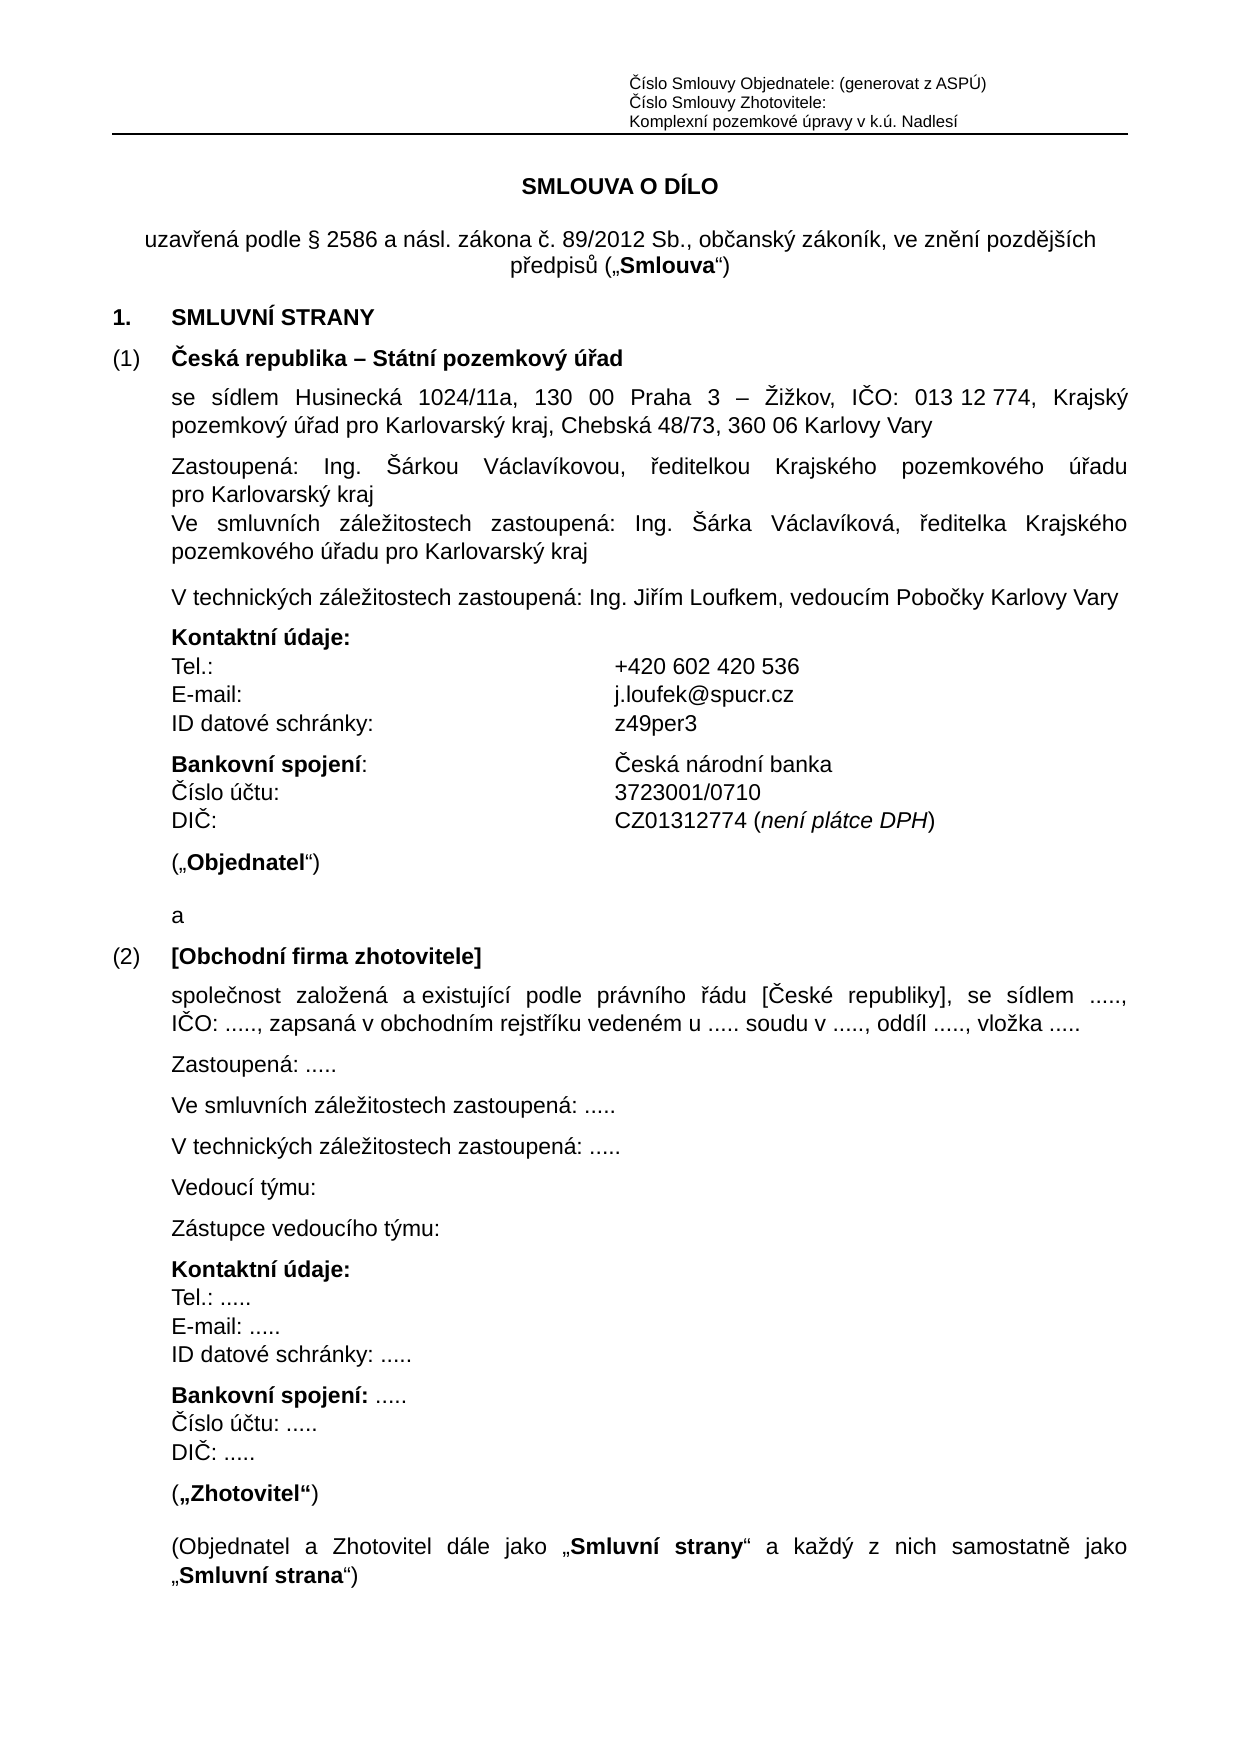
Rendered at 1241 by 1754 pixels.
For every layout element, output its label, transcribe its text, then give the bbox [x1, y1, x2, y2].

text Bankovní spojení: Česká národní banka [171, 751, 1128, 777]
text Tel.: ..... [171, 1284, 1128, 1311]
text a [171, 902, 1128, 928]
text Kontaktní údaje: [171, 624, 1128, 651]
text Bankovní spojení: ..... [171, 1382, 1128, 1408]
text Ve smluvních záležitostech zastoupená: ..... [171, 1092, 1128, 1118]
text (Objednatel a Zhotovitel dále jako „Smluvní strany“ a každý z nich samostatně jako „Smluvní strana“) [171, 1533, 1128, 1588]
text V technických záležitostech zastoupená: Ing. Jiřím Loufkem, vedoucím Pobočky Karlovy Vary [171, 583, 1128, 610]
text Číslo účtu: 3723001/0710 [171, 779, 980, 805]
text DIČ: CZ01312774 (není plátce DPH) [171, 807, 980, 834]
list Ve smluvních záležitostech zastoupená: Ing. Šárka Václavíková, ředitelka Krajského pozemkového úřadu pro Karlovarský kraj [171, 510, 1128, 565]
text Zastoupená: ..... [171, 1051, 1128, 1077]
text V technických záležitostech zastoupená: ..... [171, 1133, 1128, 1159]
list [Obchodní firma zhotovitele] [112, 943, 1128, 969]
text („Zhotovitel“) [171, 1480, 1128, 1506]
list Zastoupená: Ing. Šárkou Václavíkovou, ředitelkou Krajského pozemkového úřadu pro Karlovarský kraj [171, 453, 1128, 508]
text E-mail: j.loufek@spucr.cz [171, 681, 1128, 708]
text ID datové schránky: ..... [171, 1341, 1128, 1367]
list uzavřená podle § 2586 a násl. zákona č. 89/2012 Sb., občanský zákoník, ve znění pozdějších předpisů („Smlouva“) [112, 226, 1128, 279]
text ID datové schránky: z49per3 [171, 710, 980, 736]
text společnost založená a existující podle právního řádu [České republiky], se sídlem ....., IČO: ....., zapsaná v obchodním rejstříku vedeném u ..... soudu v ....., oddíl ....., vložka ..... [171, 982, 1128, 1036]
title SMLOUVA O DÍLO [112, 173, 1128, 199]
text Číslo účtu: ..... [171, 1410, 1128, 1437]
text Kontaktní údaje: [171, 1256, 1128, 1282]
text Vedoucí týmu: [171, 1174, 1128, 1200]
text se sídlem Husinecká 1024/11a, 130 00 Praha 3 – Žižkov, IČO: 013 12 774, Krajský pozemkový úřad pro Karlovarský kraj, Chebská 48/73, 360 06 Karlovy Vary [171, 384, 1128, 438]
text („Objednatel“) [171, 848, 980, 875]
text Tel.: +420 602 420 536 [171, 653, 1128, 679]
text DIČ: ..... [171, 1439, 1128, 1465]
text Zástupce vedoucího týmu: [171, 1215, 1128, 1241]
subtitle SMLUVNÍ STRANY [112, 304, 1128, 330]
list Česká republika – Státní pozemkový úřad [112, 345, 1128, 371]
text E-mail: ..... [171, 1313, 1128, 1339]
